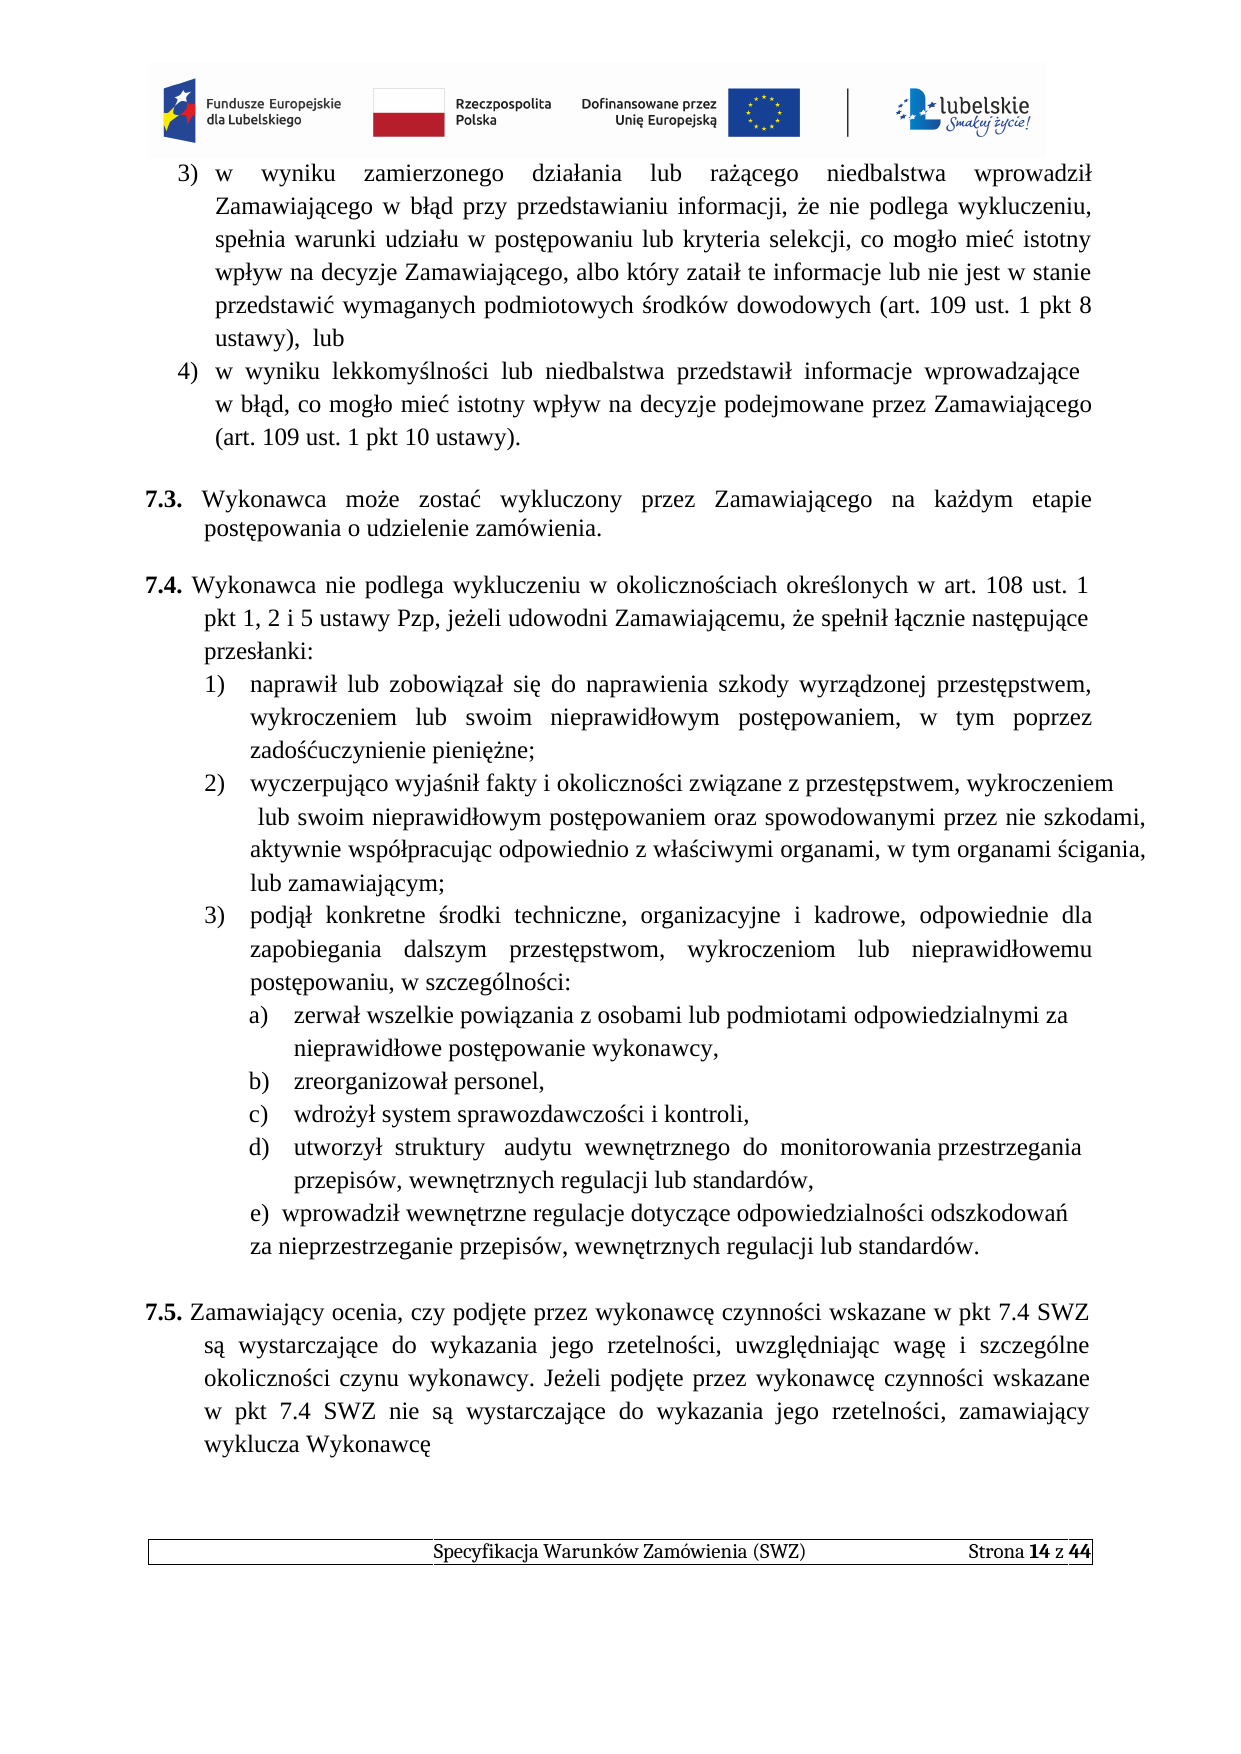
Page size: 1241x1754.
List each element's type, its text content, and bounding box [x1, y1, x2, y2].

list podjął konkretne środki techniczne, organizacyjne i kadrowe, odpowiednie dla zapobiegania dalszym przestępstwom, wykroczeniom lub nieprawidłowemu postępowaniu, w szczególności: [204, 901, 1093, 995]
text 7.3. Wykonawca może zostać wykluczony przez Zamawiającego na każdym etapie postępowania o udzielenie zamówienia. [145, 484, 1093, 542]
picture [147, 62, 1047, 159]
list w wyniku zamierzonego działania lub rażącego niedbalstwa wprowadził Zamawiającego w błąd przy przedstawianiu informacji, że nie podlega wykluczeniu, spełnia warunki udziału w postępowaniu lub kryteria selekcji, co mogło mieć istotny wpływ na decyzje Zamawiającego, albo który zataił te informacje lub nie jest w stanie przedstawić wymaganych podmiotowych środków dowodowych (art. 109 ust. 1 pkt 8 ustawy), lub [177, 158, 1093, 352]
list zerwał wszelkie powiązania z osobami lub podmiotami odpowiedzialnymi za nieprawidłowe postępowanie wykonawcy, [249, 1000, 1091, 1061]
text lub swoim nieprawidłowym postępowaniem oraz spowodowanymi przez nie szkodami, aktywnie współpracując odpowiednio z właściwymi organami, w tym organami ścigania, lub zamawiającym; [250, 802, 1147, 896]
list w wyniku lekkomyślności lub niedbalstwa przedstawił informacje wprowadzające w błąd, co mogło mieć istotny wpływ na decyzje podejmowane przez Zamawiającego (art. 109 ust. 1 pkt 10 ustawy). [177, 356, 1093, 451]
text 7.4. Wykonawca nie podlega wykluczeniu w okolicznościach określonych w art. 108 ust. 1 pkt 1, 2 i 5 ustawy Pzp, jeżeli udowodni Zamawiającemu, że spełnił łącznie następujące przesłanki: [145, 570, 1091, 665]
list naprawił lub zobowiązał się do naprawienia szkody wyrządzonej przestępstwem, wykroczeniem lub swoim nieprawidłowym postępowaniem, w tym poprzez zadośćuczynienie pieniężne; [204, 669, 1093, 764]
list wdrożył system sprawozdawczości i kontroli, [249, 1099, 1093, 1127]
text 7.5. Zamawiający ocenia, czy podjęte przez wykonawcę czynności wskazane w pkt 7.4 SWZ są wystarczające do wykazania jego rzetelności, uwzględniając wagę i szczególne okoliczności czynu wykonawcy. Jeżeli podjęte przez wykonawcę czynności wskazane w pkt 7.4 SWZ nie są wystarczające do wykazania jego rzetelności, zamawiający wyklucza Wykonawcę [145, 1297, 1091, 1458]
text e) wprowadził wewnętrzne regulacje dotyczące odpowiedzialności odszkodowań za nieprzestrzeganie przepisów, wewnętrznych regulacji lub standardów. [250, 1198, 1093, 1259]
list wyczerpująco wyjaśnił fakty i okoliczności związane z przestępstwem, wykroczeniem [204, 768, 1147, 797]
list utworzył struktury audytu wewnętrznego do monitorowania przestrzegania przepisów, wewnętrznych regulacji lub standardów, [249, 1132, 1093, 1193]
list zreorganizował personel, [249, 1066, 1093, 1094]
